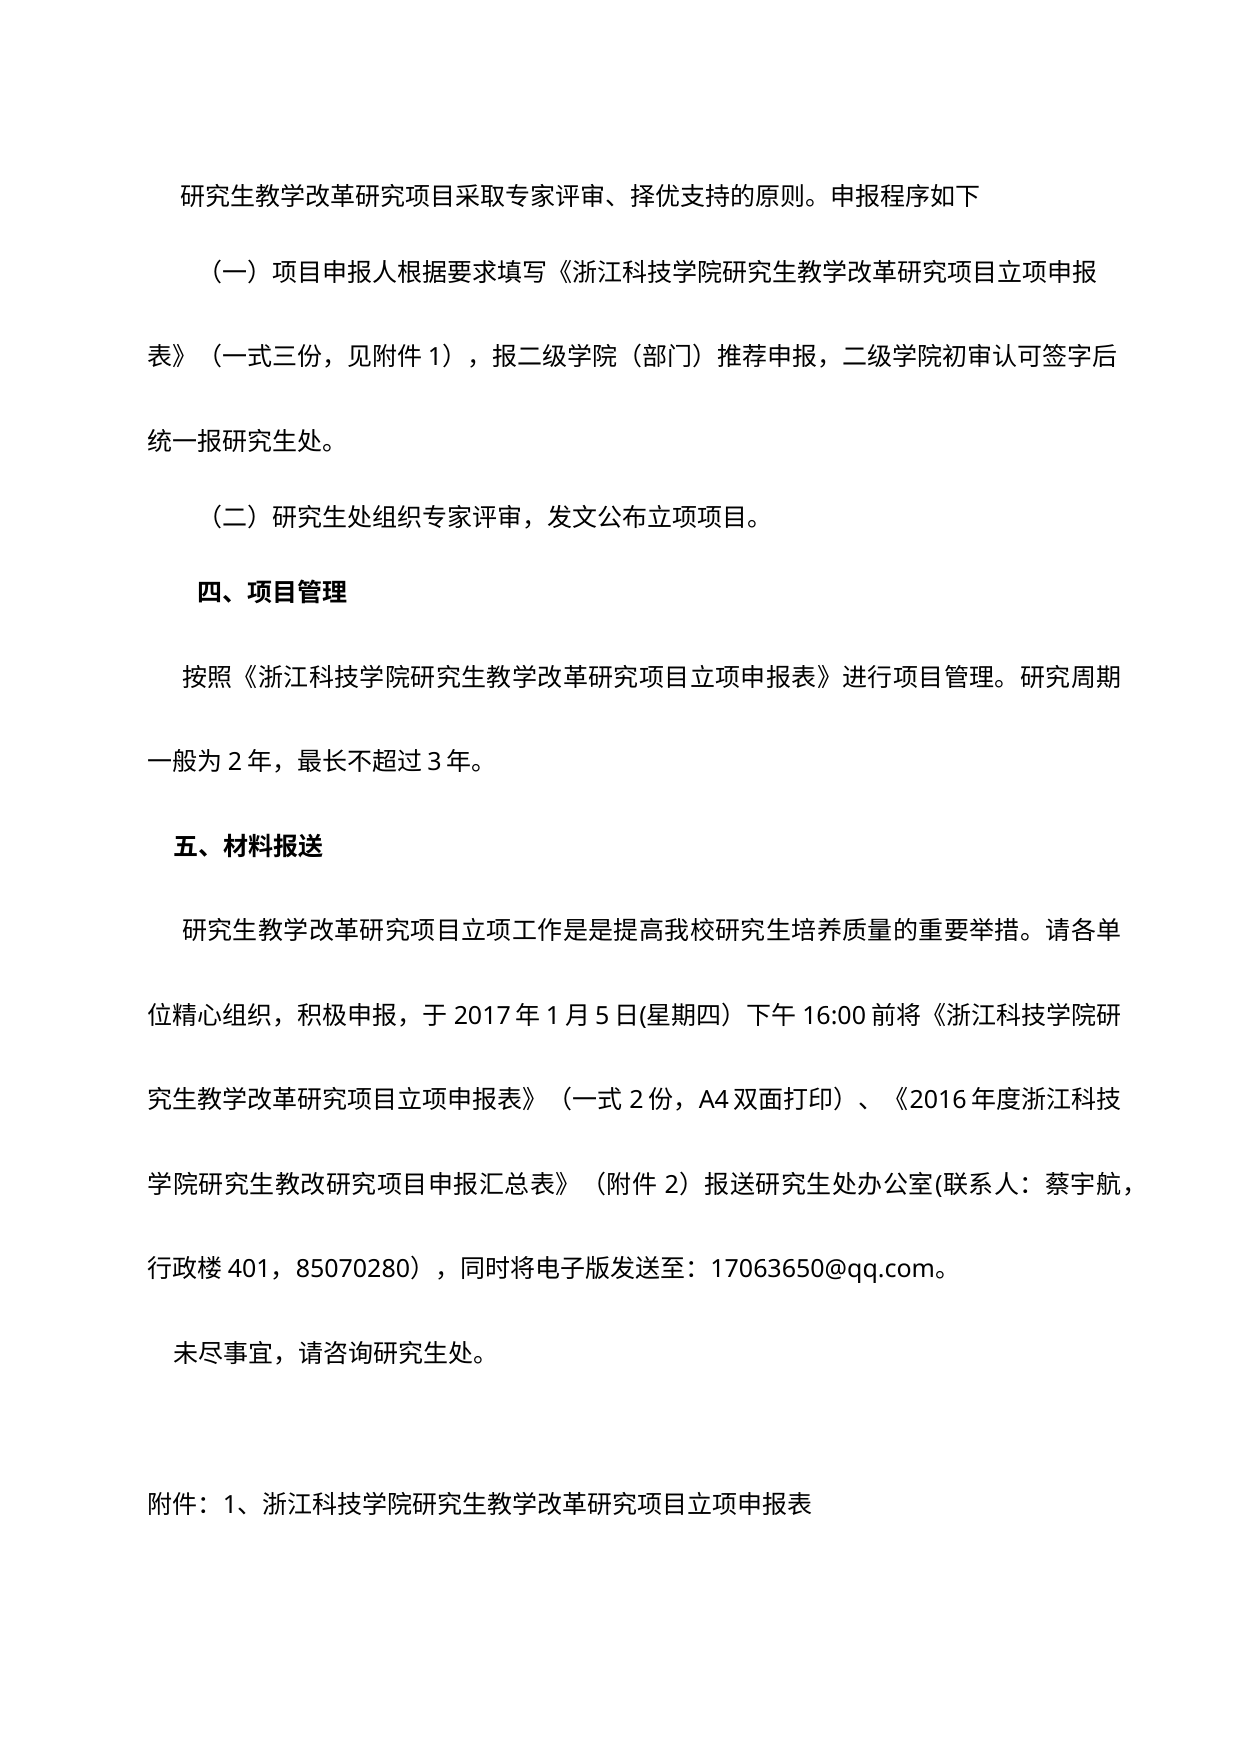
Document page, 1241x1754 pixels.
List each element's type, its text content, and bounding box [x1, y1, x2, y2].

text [148, 162, 1122, 227]
text 四、项目管理 按照《浙江科技学院研究生教学改革研究项目立项申报表》进行项目管理。研究周期一般为2年，最长不超过3年。 五、材料报送 研究生教学改革研究项目立项工作是是提高我校研究生培养质量的重要举措。请各单位精心组织，积极申报，于2017年1月5日(星期四）下午16:00前将《浙江科技学院研究生教学改革研究项目立项申报表》（一式2份，A4双面打印）、《2016年度浙江科技学院研究生教改研究项目申报汇总表》（附件2）报送研究生处办公室(联系人：蔡宇航，行政楼401，85070280），同时将电子版发送至：17063650@qq.com。 未尽事宜，请咨询研究生处。 [148, 558, 1122, 1384]
text （二）研究生处组织专家评审，发文公布立项项目。 [148, 483, 1122, 548]
text 附件：1、浙江科技学院研究生教学改革研究项目立项申报表 [148, 1470, 1122, 1535]
text （一）项目申报人根据要求填写《浙江科技学院研究生教学改革研究项目立项申报表》（一式三份，见附件1），报二级学院（部门）推荐申报，二级学院初审认可签字后统一报研究生处。 [148, 238, 1122, 472]
